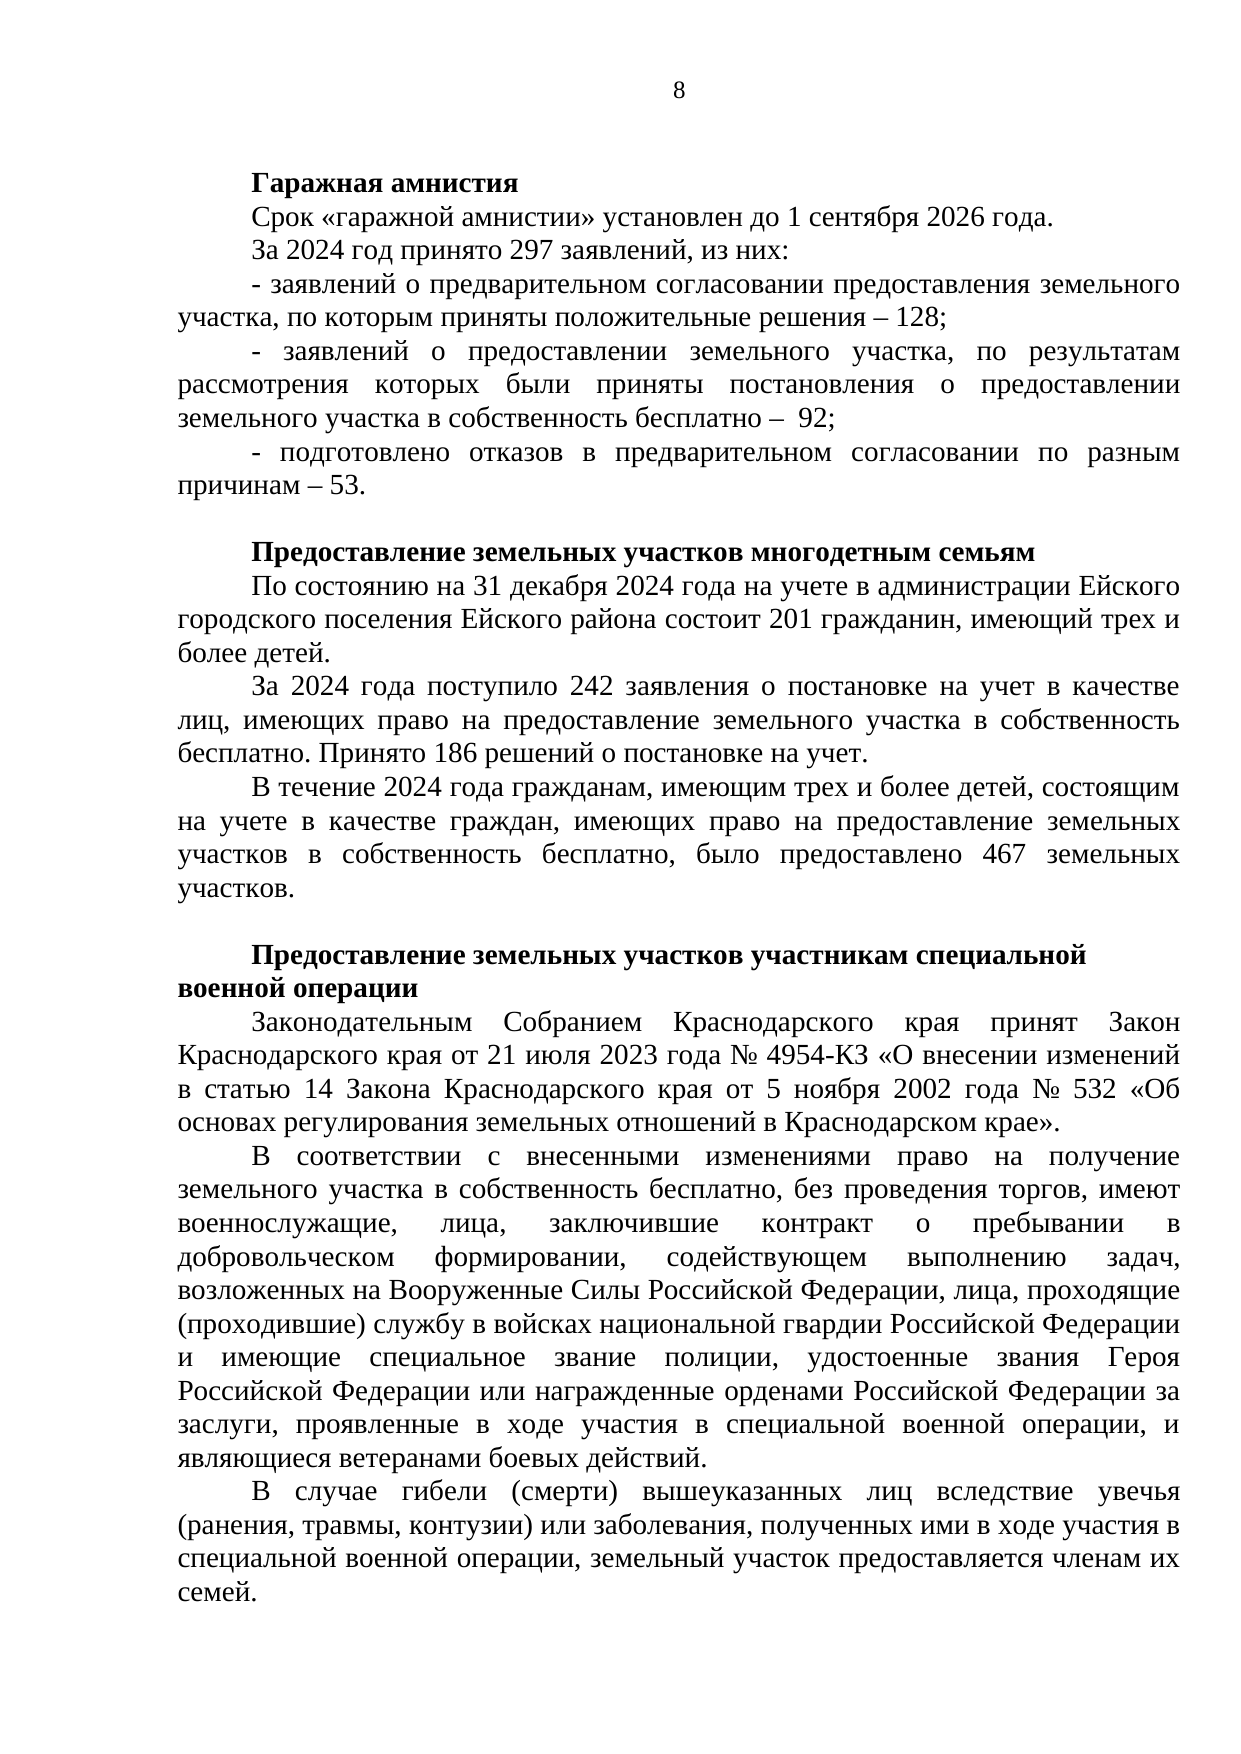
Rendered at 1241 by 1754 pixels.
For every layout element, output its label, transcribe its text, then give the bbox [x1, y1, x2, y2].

text Гаражная амнистия [177, 165, 1181, 199]
text По состоянию на 31 декабря 2024 года на учете в администрации Ейского городского поселения Ейского района состоит 201 гражданин, имеющий трех и более детей. [177, 568, 1181, 668]
text - заявлений о предварительном согласовании предоставления земельного участка, по которым приняты положительные решения – 128; [177, 266, 1181, 333]
text Срок «гаражной амнистии» установлен до 1 сентября 2026 года. [177, 199, 1181, 232]
text За 2024 год принято 297 заявлений, из них: [177, 232, 1181, 266]
text Предоставление земельных участков многодетным семьям [177, 534, 1181, 568]
text - заявлений о предоставлении земельного участка, по результатам рассмотрения которых были приняты постановления о предоставлении земельного участка в собственность бесплатно – 92; [177, 333, 1181, 434]
text - подготовлено отказов в предварительном согласовании по разным причинам – 53. [177, 434, 1181, 501]
text Предоставление земельных участков участникам специальной военной операции [177, 937, 1181, 1004]
text В соответствии с внесенными изменениями право на получение земельного участка в собственность бесплатно, без проведения торгов, имеют военнослужащие, лица, заключившие контракт о пребывании в добровольческом формировании, содействующем выполнению задач, возложенных на Вооруженные Силы Российской Федерации, лица, проходящие (проходившие) службу в войсках национальной гвардии Российской Федерации и имеющие специальное звание полиции, удостоенные звания Героя Российской Федерации или награжденные орденами Российской Федерации за заслуги, проявленные в ходе участия в специальной военной операции, и являющиеся ветеранами боевых действий. [177, 1138, 1181, 1473]
text В случае гибели (смерти) вышеуказанных лиц вследствие увечья (ранения, травмы, контузии) или заболевания, полученных ими в ходе участия в специальной военной операции, земельный участок предоставляется членам их семей. [177, 1473, 1181, 1608]
text За 2024 года поступило 242 заявления о постановке на учет в качестве лиц, имеющих право на предоставление земельного участка в собственность бесплатно. Принято 186 решений о постановке на учет. [177, 668, 1181, 769]
text В течение 2024 года гражданам, имеющим трех и более детей, состоящим на учете в качестве граждан, имеющих право на предоставление земельных участков в собственность бесплатно, было предоставлено 467 земельных участков. [177, 769, 1181, 903]
text Законодательным Собранием Краснодарского края принят Закон Краснодарского края от 21 июля 2023 года № 4954-КЗ «О внесении изменений в статью 14 Закона Краснодарского края от 5 ноября 2002 года № 532 «Об основах регулирования земельных отношений в Краснодарском крае». [177, 1004, 1181, 1138]
